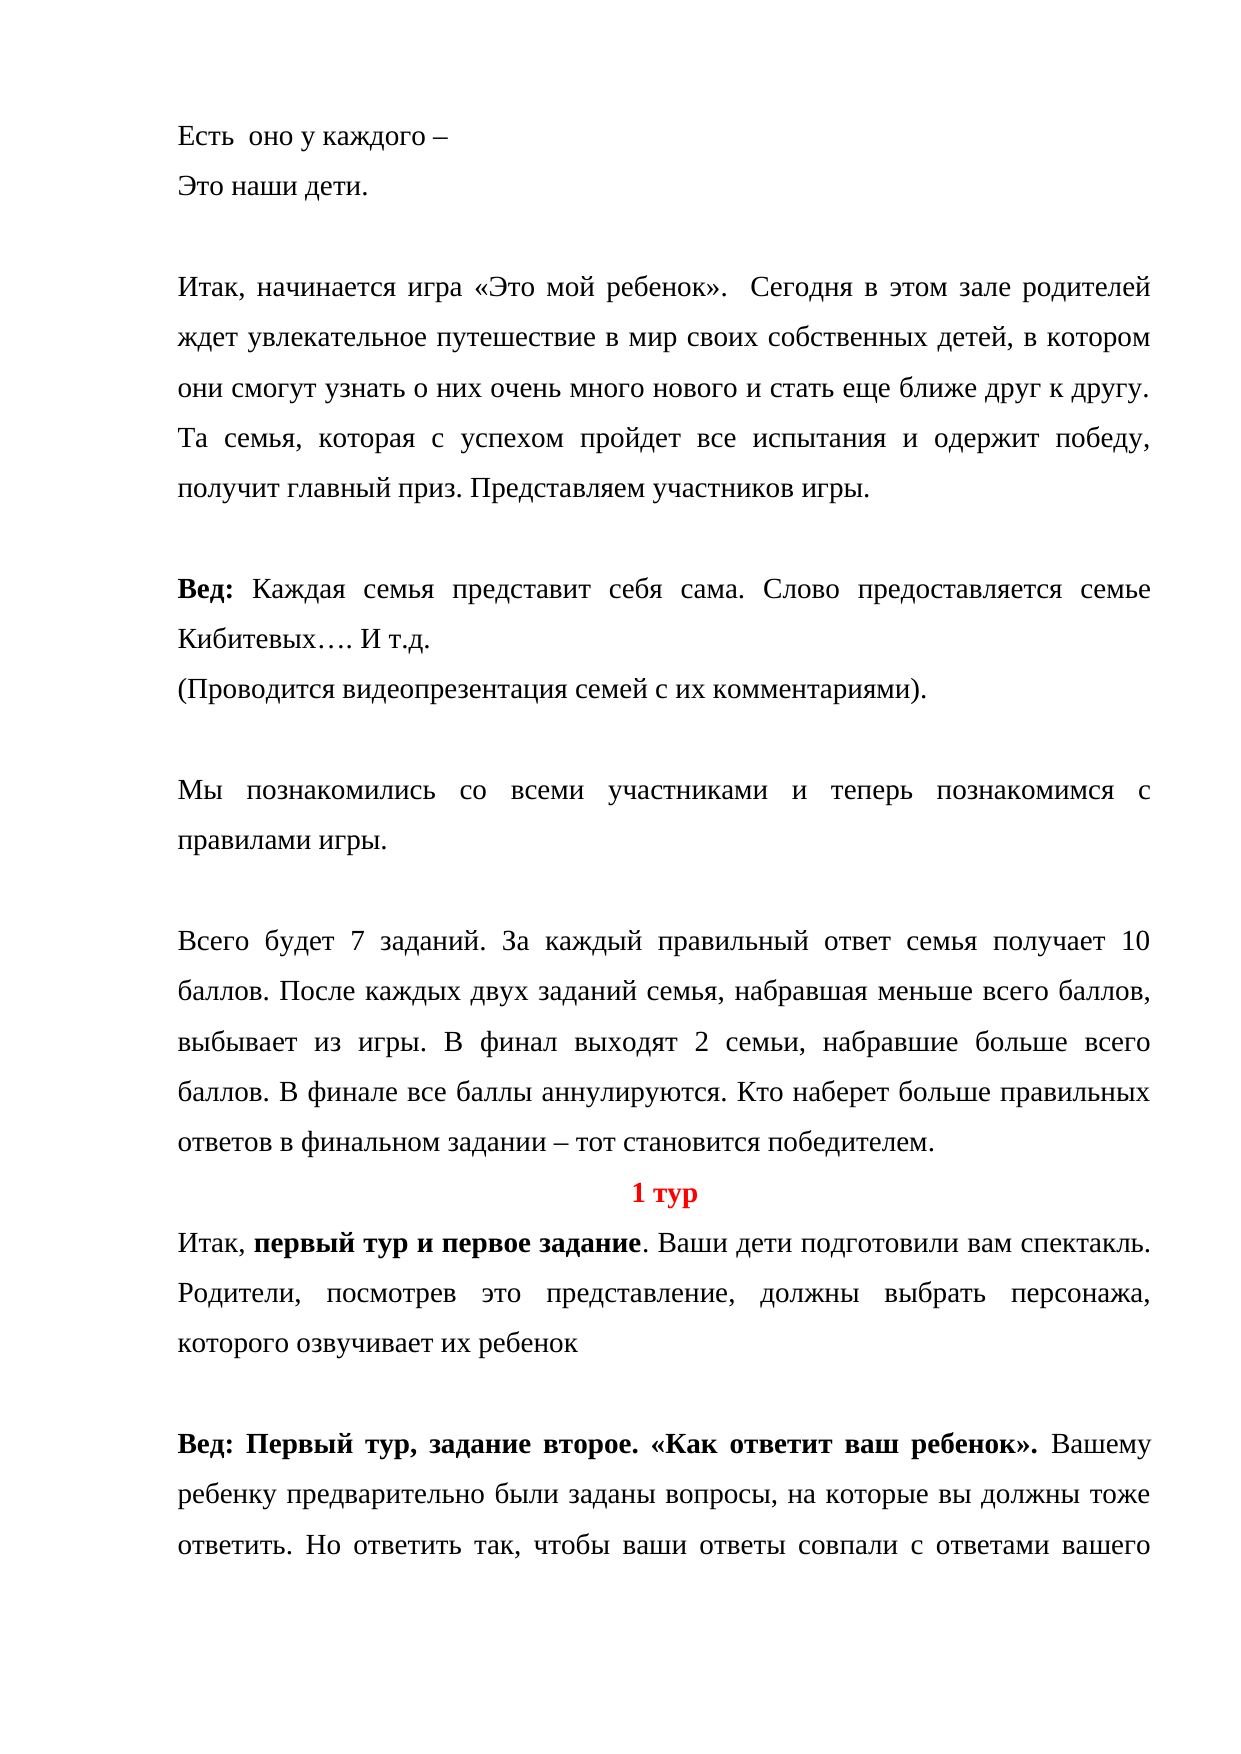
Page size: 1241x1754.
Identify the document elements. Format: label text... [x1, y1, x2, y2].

text Итак, начинается игра «Это мой ребенок». Сегодня в этом зале родителей ждет увлекательное путешествие в мир своих собственных детей, в котором они смогут узнать о них очень много нового и стать еще ближе друг к другу. Та семья, которая с успехом пройдет все испытания и одержит победу, получит главный приз. Представляем участников игры. [177, 269, 1152, 504]
text Мы познакомились со всеми участниками и теперь познакомимся с правилами игры. [177, 772, 1152, 856]
text Вед: Каждая семья представит себя сама. Слово предоставляется семье Кибитевых…. И т.д. [177, 571, 1152, 655]
text Это наши дети. [177, 168, 1152, 202]
text 1 тур [177, 1175, 1152, 1208]
text Всего будет 7 заданий. За каждый правильный ответ семья получает 10 баллов. После каждых двух заданий семья, набравшая меньше всего баллов, выбывает из игры. В финал выходят 2 семьи, набравшие больше всего баллов. В финале все баллы аннулируются. Кто наберет больше правильных ответов в финальном задании – тот становится победителем. [177, 923, 1152, 1158]
text Есть оно у каждого – [177, 118, 1152, 152]
text (Проводится видеопрезентация семей с их комментариями). [177, 672, 1152, 705]
text Итак, первый тур и первое задание. Ваши дети подготовили вам спектакль. Родители, посмотрев это представление, должны выбрать персонажа, которого озвучивает их ребенок [177, 1225, 1152, 1359]
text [177, 1426, 1152, 1560]
